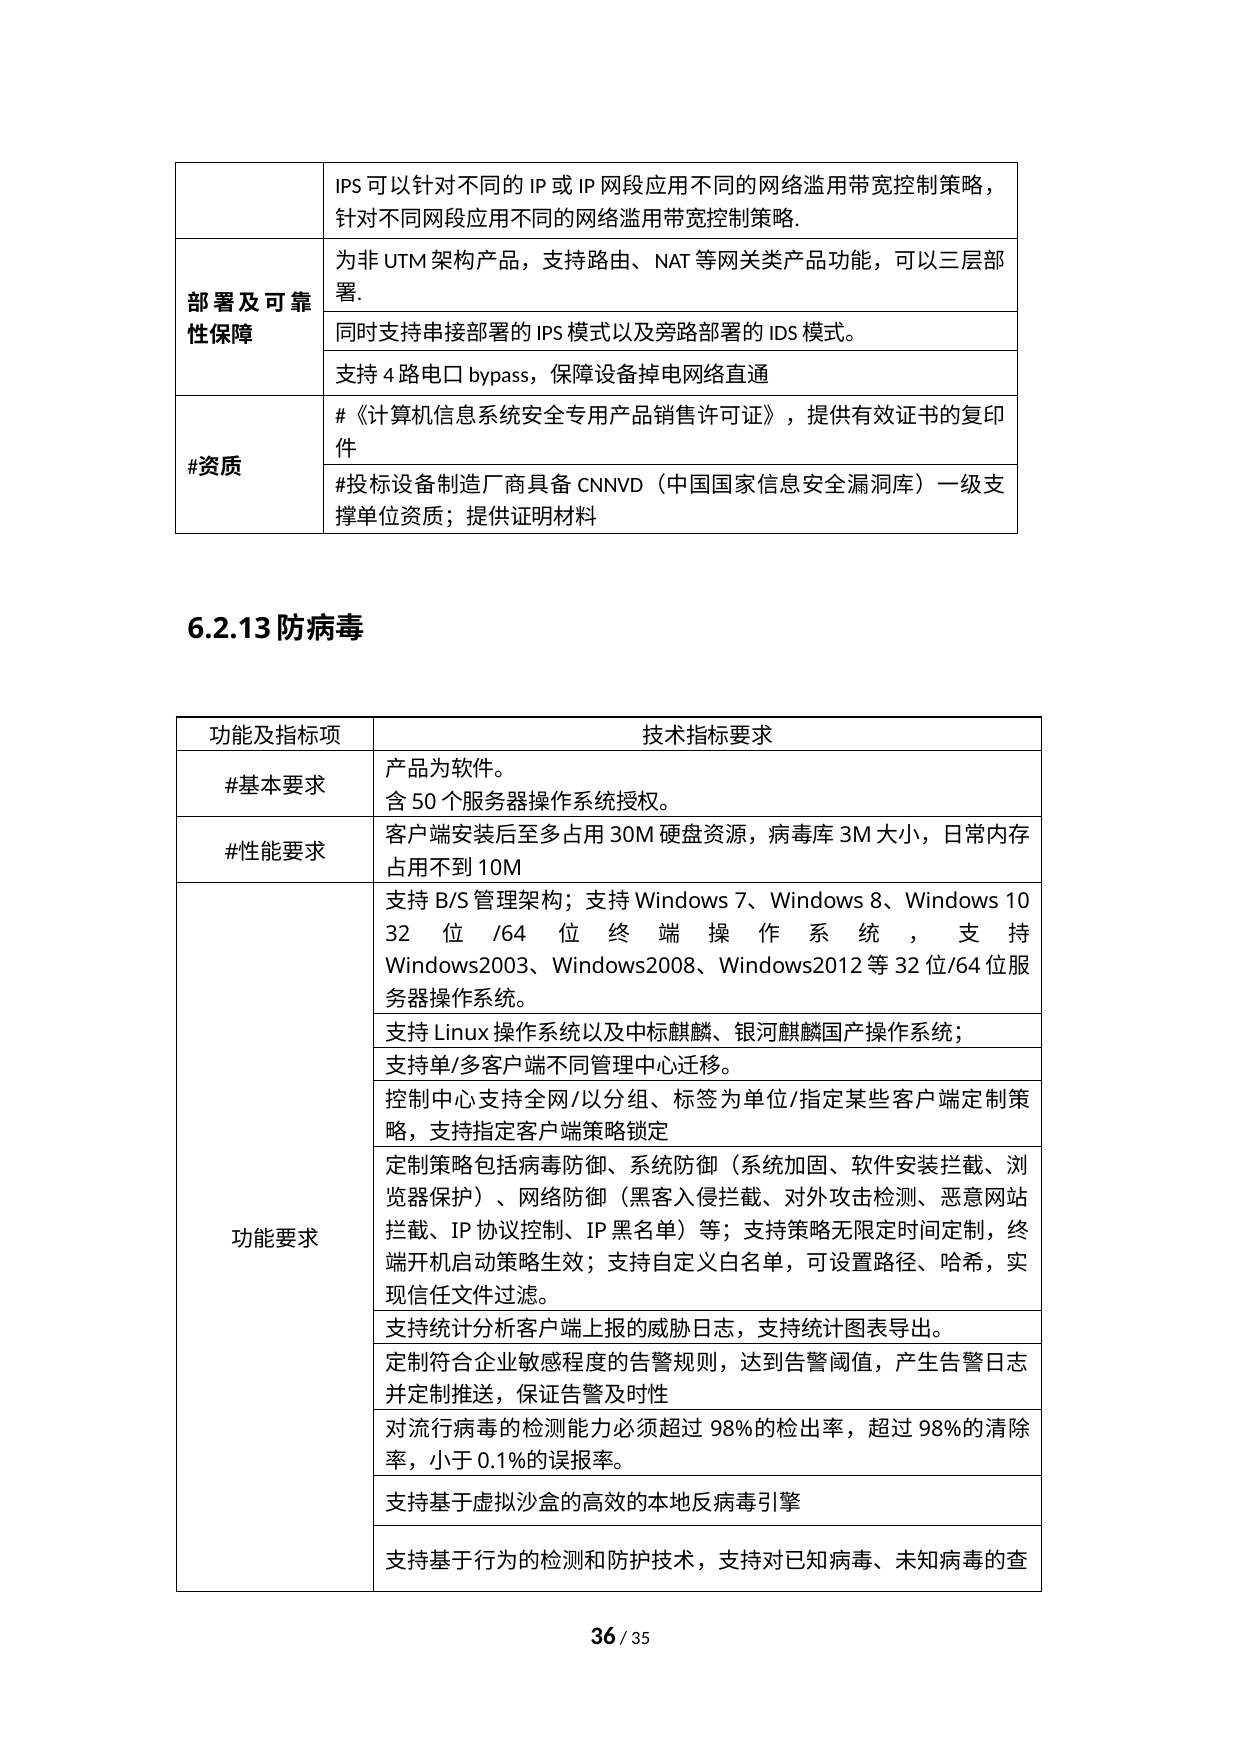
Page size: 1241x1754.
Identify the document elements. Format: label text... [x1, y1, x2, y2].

table_cell #《计算机信息系统安全专用产品销售许可证》，提供有效证书的复印件 [324, 396, 1017, 464]
table_cell 产品为软件。 含50个服务器操作系统授权。 [374, 751, 1041, 816]
table_cell #性能要求 [177, 817, 373, 882]
table_cell 支持单/多客户端不同管理中心迁移。 [374, 1048, 1041, 1080]
table_cell 支持统计分析客户端上报的威胁日志，支持统计图表导出。 [374, 1311, 1041, 1343]
table_cell 对流行病毒的检测能力必须超过98%的检出率，超过98%的清除率，小于0.1%的误报率。 [374, 1410, 1041, 1475]
table_cell 控制中心支持全网/以分组、标签为单位/指定某些客户端定制策略，支持指定客户端策略锁定 [374, 1081, 1041, 1146]
table_cell #基本要求 [177, 751, 373, 816]
table_cell 支持基于虚拟沙盒的高效的本地反病毒引擎 [374, 1476, 1041, 1525]
subtitle 6.2.13防病毒 [187, 593, 1053, 658]
table_cell #投标设备制造厂商具备CNNVD（中国国家信息安全漏洞库）一级支撑单位资质；提供证明材料 [324, 465, 1017, 533]
table_cell 支持4路电口bypass，保障设备掉电网络直通 [324, 351, 1017, 395]
table_cell 定制符合企业敏感程度的告警规则，达到告警阈值，产生告警日志并定制推送，保证告警及时性 [374, 1344, 1041, 1409]
table_cell 客户端安装后至多占用30M硬盘资源，病毒库3M大小，日常内存占用不到10M [374, 817, 1041, 882]
table_cell 支持Linux操作系统以及中标麒麟、银河麒麟国产操作系统； [374, 1014, 1041, 1047]
table_cell #资质 [176, 396, 323, 533]
table_header 功能及指标项 [177, 718, 373, 750]
table_cell 支持B/S管理架构；支持Windows 7、Windows 8、Windows 10 32位/64位终端操作系统，支持Windows2003、Windows2008、Windows2012等32位/64位服务器操作系统。 [374, 883, 1041, 1013]
table_cell 为非UTM架构产品，支持路由、NAT等网关类产品功能，可以三层部署. [324, 239, 1017, 311]
table_header 技术指标要求 [374, 718, 1041, 750]
table_cell 同时支持串接部署的IPS模式以及旁路部署的IDS模式。 [324, 312, 1017, 350]
table_cell 功能要求 [177, 883, 373, 1591]
table_cell IPS可以针对不同的IP或IP网段应用不同的网络滥用带宽控制策略，针对不同网段应用不同的网络滥用带宽控制策略. [324, 163, 1017, 237]
table_cell 部署及可靠性保障 [176, 239, 323, 395]
table_cell 定制策略包括病毒防御、系统防御（系统加固、软件安装拦截、浏览器保护）、网络防御（黑客入侵拦截、对外攻击检测、恶意网站拦截、IP协议控制、IP黑名单）等；支持策略无限定时间定制，终端开机启动策略生效；支持自定义白名单，可设置路径、哈希，实现信任文件过滤。 [374, 1147, 1041, 1310]
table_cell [374, 1526, 1041, 1591]
